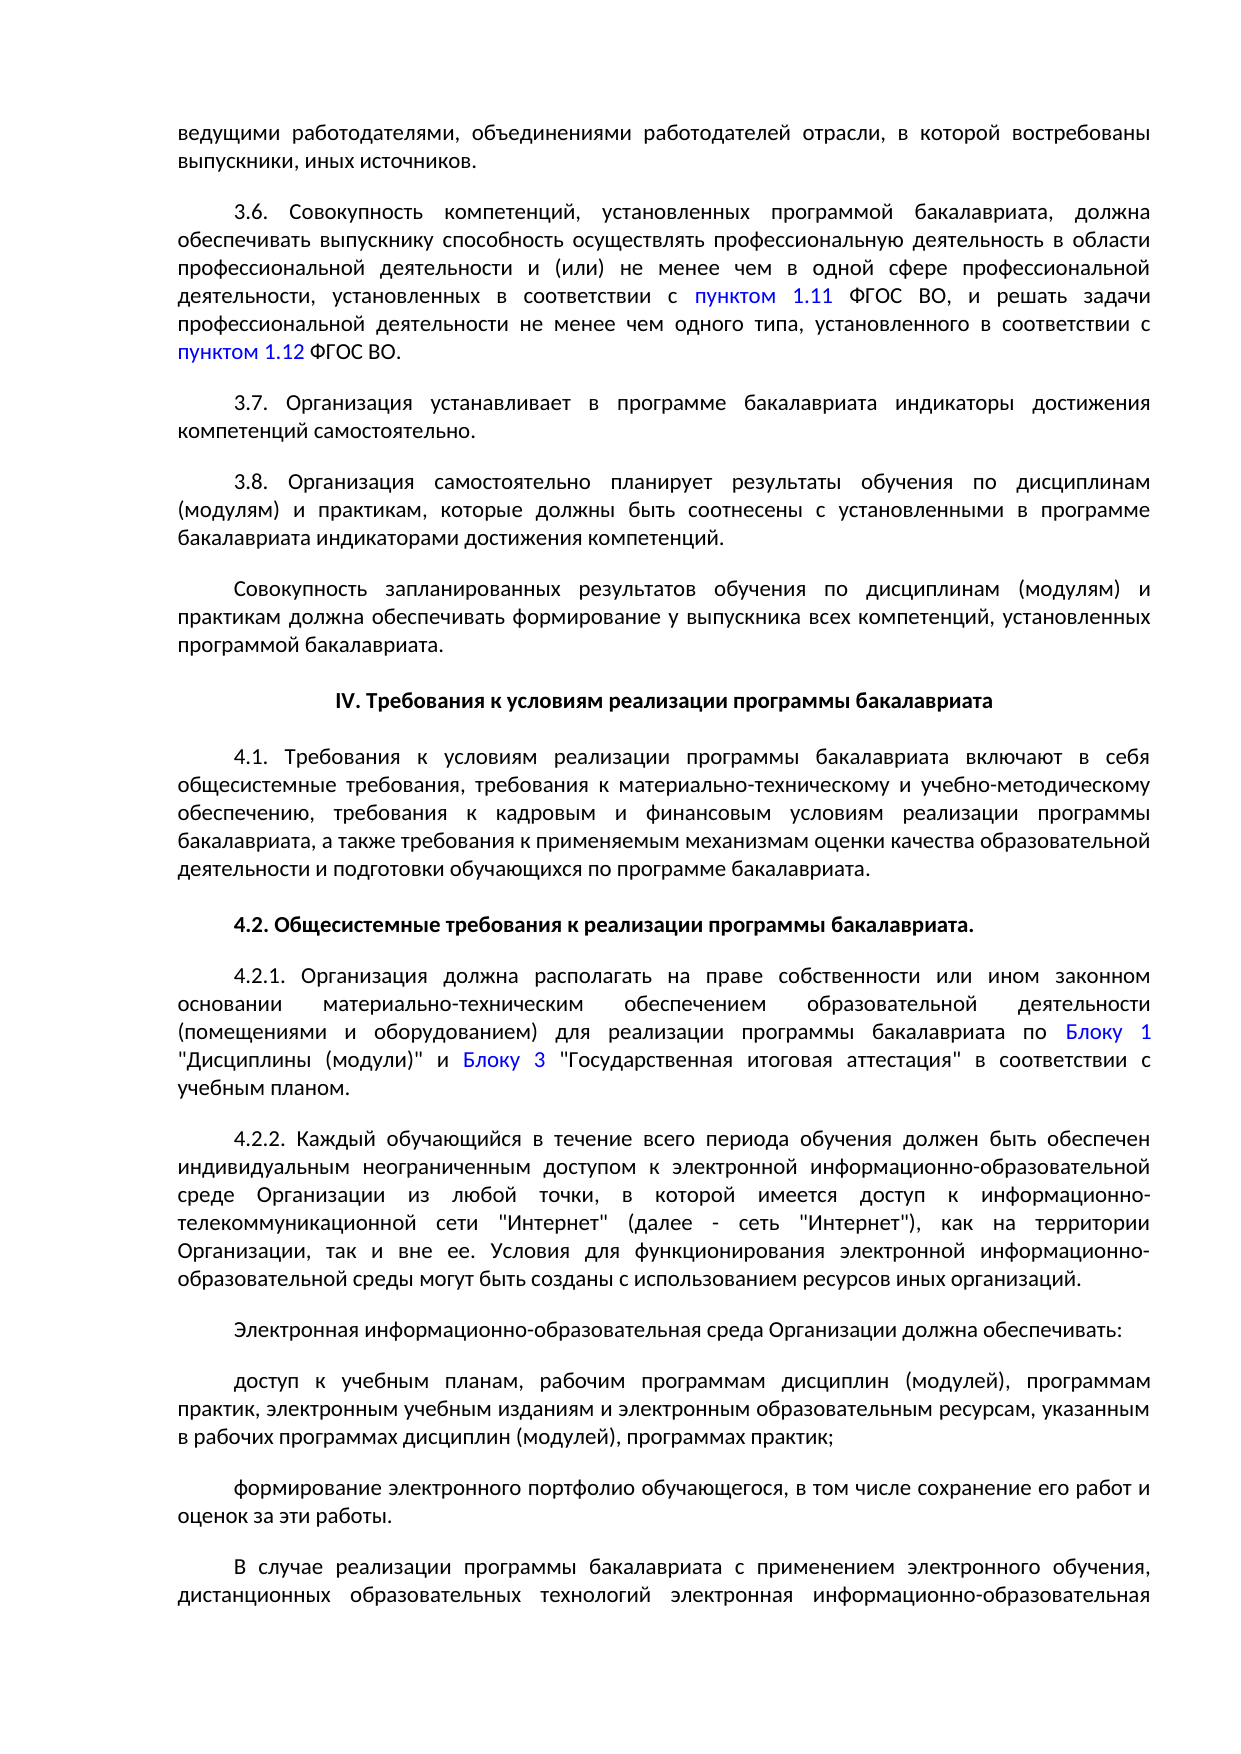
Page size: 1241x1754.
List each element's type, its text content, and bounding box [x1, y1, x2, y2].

title 4.2. Общесистемные требования к реализации программы бакалавриата. [177, 910, 1152, 938]
text 3.7. Организация устанавливает в программе бакалавриата индикаторы достижения компетенций самостоятельно. [177, 388, 1152, 444]
text 3.6. Совокупность компетенций, установленных программой бакалавриата, должна обеспечивать выпускнику способность осуществлять профессиональную деятельность в области профессиональной деятельности и (или) не менее чем в одной сфере профессиональной деятельности, установленных в соответствии с пунктом 1.11 ФГОС ВО, и решать задачи профессиональной деятельности не менее чем одного типа, установленного в соответствии с пунктом 1.12 ФГОС ВО. [177, 197, 1152, 365]
text 4.1. Требования к условиям реализации программы бакалавриата включают в себя общесистемные требования, требования к материально-техническому и учебно-методическому обеспечению, требования к кадровым и финансовым условиям реализации программы бакалавриата, а также требования к применяемым механизмам оценки качества образовательной деятельности и подготовки обучающихся по программе бакалавриата. [177, 742, 1152, 882]
text Электронная информационно-образовательная среда Организации должна обеспечивать: [177, 1315, 1152, 1343]
text 4.2.1. Организация должна располагать на праве собственности или ином законном основании материально-техническим обеспечением образовательной деятельности (помещениями и оборудованием) для реализации программы бакалавриата по Блоку 1 "Дисциплины (модули)" и Блоку 3 "Государственная итоговая аттестация" в соответствии с учебным планом. [177, 961, 1152, 1101]
text доступ к учебным планам, рабочим программам дисциплин (модулей), программам практик, электронным учебным изданиям и электронным образовательным ресурсам, указанным в рабочих программах дисциплин (модулей), программах практик; [177, 1366, 1152, 1450]
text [177, 1552, 1152, 1608]
text 4.2.2. Каждый обучающийся в течение всего периода обучения должен быть обеспечен индивидуальным неограниченным доступом к электронной информационно-образовательной среде Организации из любой точки, в которой имеется доступ к информационно-телекоммуникационной сети "Интернет" (далее - сеть "Интернет"), как на территории Организации, так и вне ее. Условия для функционирования электронной информационно-образовательной среды могут быть созданы с использованием ресурсов иных организаций. [177, 1124, 1152, 1292]
text формирование электронного портфолио обучающегося, в том числе сохранение его работ и оценок за эти работы. [177, 1473, 1152, 1529]
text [177, 118, 1152, 174]
title IV. Требования к условиям реализации программы бакалавриата [177, 686, 1152, 714]
text 3.8. Организация самостоятельно планирует результаты обучения по дисциплинам (модулям) и практикам, которые должны быть соотнесены с установленными в программе бакалавриата индикаторами достижения компетенций. [177, 467, 1152, 551]
text Совокупность запланированных результатов обучения по дисциплинам (модулям) и практикам должна обеспечивать формирование у выпускника всех компетенций, установленных программой бакалавриата. [177, 574, 1152, 658]
